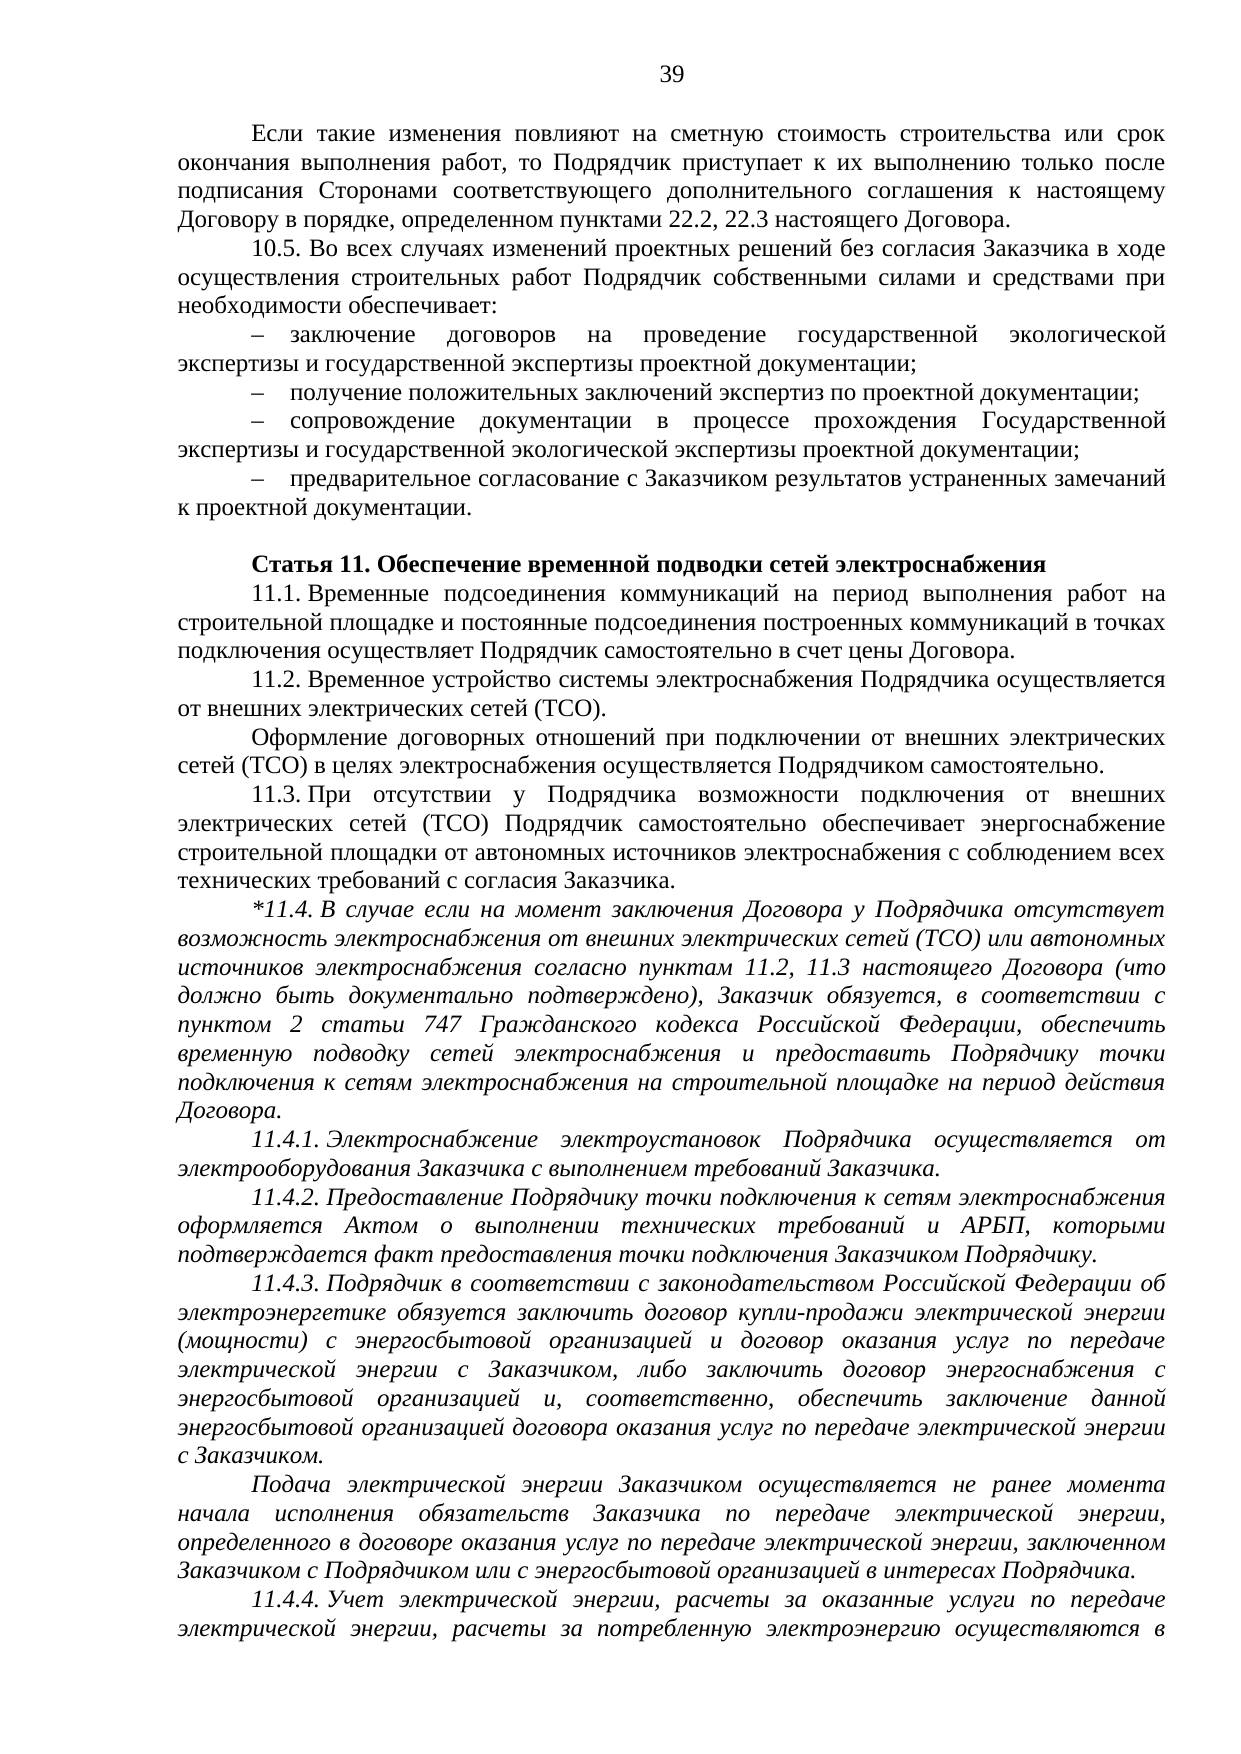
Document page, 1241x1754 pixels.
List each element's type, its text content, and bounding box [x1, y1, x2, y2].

text Оформление договорных отношений при подключении от внешних электрических сетей (ТСО) в целях электроснабжения осуществляется Подрядчиком самостоятельно. [177, 722, 1166, 779]
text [177, 1584, 1166, 1642]
text – сопровождение документации в процессе прохождения Государственной экспертизы и государственной экологической экспертизы проектной документации; [177, 406, 1166, 463]
text – получение положительных заключений экспертиз по проектной документации; [177, 377, 1166, 406]
text 11.4.2. Предоставление Подрядчику точки подключения к сетям электроснабжения оформляется Актом о выполнении технических требований и АРБП, которыми подтверждается факт предоставления точки подключения Заказчиком Подрядчику. [177, 1182, 1166, 1268]
text Подача электрической энергии Заказчиком осуществляется не ранее момента начала исполнения обязательств Заказчика по передаче электрической энергии, определенного в договоре оказания услуг по передаче электрической энергии, заключенном Заказчиком с Подрядчиком или с энергосбытовой организацией в интересах Подрядчика. [177, 1469, 1166, 1584]
text 11.2. Временное устройство системы электроснабжения Подрядчика осуществляется от внешних электрических сетей (ТСО). [177, 664, 1166, 722]
text 11.4.1. Электроснабжение электроустановок Подрядчика осуществляется от электрооборудования Заказчика с выполнением требований Заказчика. [177, 1124, 1166, 1182]
text – заключение договоров на проведение государственной экологической экспертизы и государственной экспертизы проектной документации; [177, 319, 1166, 377]
text 10.5. Во всех случаях изменений проектных решений без согласия Заказчика в ходе осуществления строительных работ Подрядчик собственными силами и средствами при необходимости обеспечивает: [177, 233, 1166, 319]
text 11.4.3. Подрядчик в соответствии с законодательством Российской Федерации об электроэнергетике обязуется заключить договор купли-продажи электрической энергии (мощности) с энергосбытовой организацией и договор оказания услуг по передаче электрической энергии с Заказчиком, либо заключить договор энергоснабжения с энергосбытовой организацией и, соответственно, обеспечить заключение данной энергосбытовой организацией договора оказания услуг по передаче электрической энергии с Заказчиком. [177, 1268, 1166, 1469]
text 11.3. При отсутствии у Подрядчика возможности подключения от внешних электрических сетей (ТСО) Подрядчик самостоятельно обеспечивает энергоснабжение строительной площадки от автономных источников электроснабжения с соблюдением всех технических требований с согласия Заказчика. [177, 779, 1166, 894]
text 11.1. Временные подсоединения коммуникаций на период выполнения работ на строительной площадке и постоянные подсоединения построенных коммуникаций в точках подключения осуществляет Подрядчик самостоятельно в счет цены Договора. [177, 578, 1166, 664]
text – предварительное согласование с Заказчиком результатов устраненных замечаний к проектной документации. [177, 463, 1166, 521]
text Если такие изменения повлияют на сметную стоимость строительства или срок окончания выполнения работ, то Подрядчик приступает к их выполнению только после подписания Сторонами соответствующего дополнительного соглашения к настоящему Договору в порядке, определенном пунктами 22.2, 22.3 настоящего Договора. [177, 118, 1166, 233]
text Статья 11. Обеспечение временной подводки сетей электроснабжения [177, 549, 1166, 578]
text *11.4. В случае если на момент заключения Договора у Подрядчика отсутствует возможность электроснабжения от внешних электрических сетей (ТСО) или автономных источников электроснабжения согласно пунктам 11.2, 11.3 настоящего Договора (что должно быть документально подтверждено), Заказчик обязуется, в соответствии с пунктом 2 статьи 747 Гражданского кодекса Российской Федерации, обеспечить временную подводку сетей электроснабжения и предоставить Подрядчику точки подключения к сетям электроснабжения на строительной площадке на период действия Договора. [177, 894, 1166, 1124]
